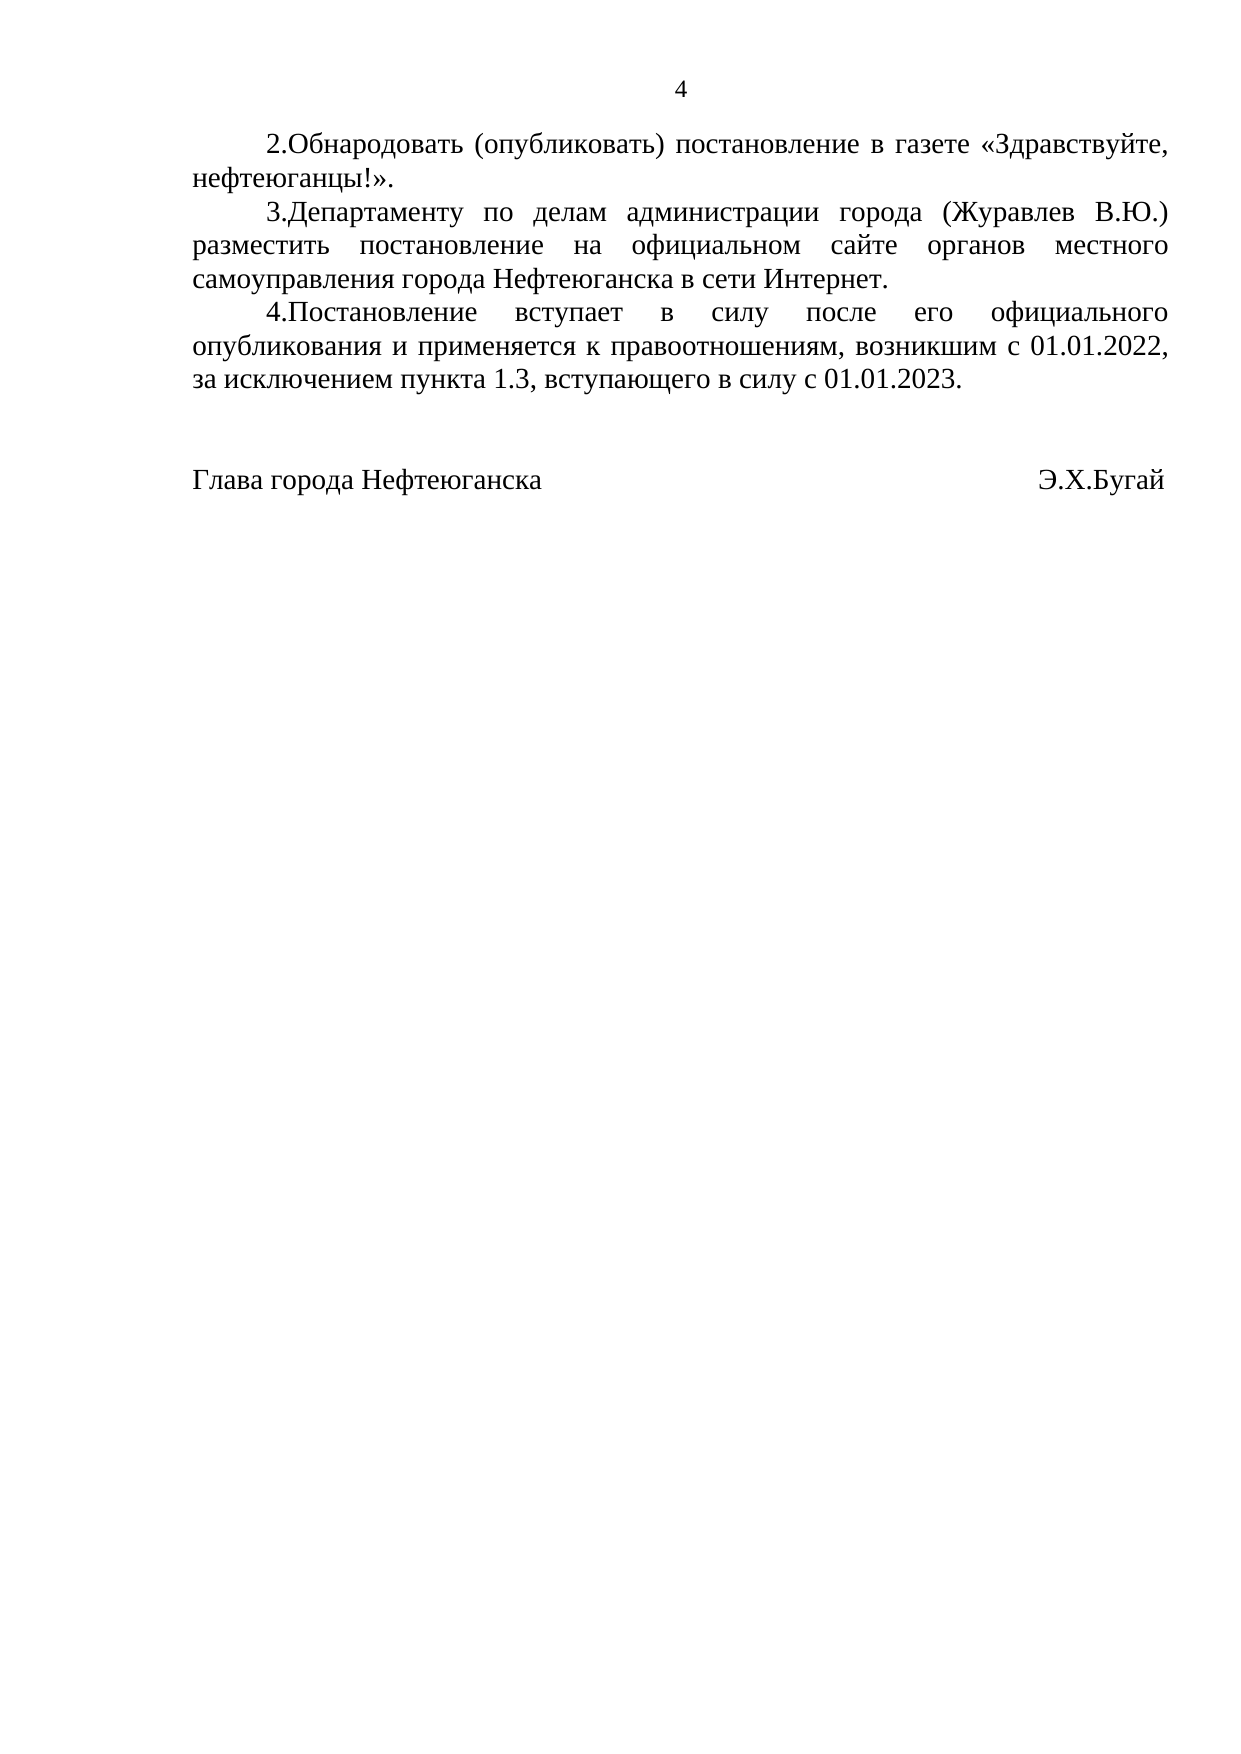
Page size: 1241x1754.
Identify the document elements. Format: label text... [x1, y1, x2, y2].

text 4.Постановление вступает в силу после его официального опубликования и применяется к правоотношениям, возникшим с 01.01.2022, за исключением пункта 1.3, вступающего в силу с 01.01.2023. [192, 294, 1169, 395]
text 3.Департаменту по делам администрации города (Журавлев В.Ю.) разместить постановление на официальном сайте органов местного самоуправления города Нефтеюганска в сети Интернет. [192, 194, 1169, 294]
text Глава города Нефтеюганска Э.Х.Бугай [192, 462, 1169, 496]
text 2.Обнародовать (опубликовать) постановление в газете «Здравствуйте, нефтеюганцы!». [192, 127, 1169, 194]
